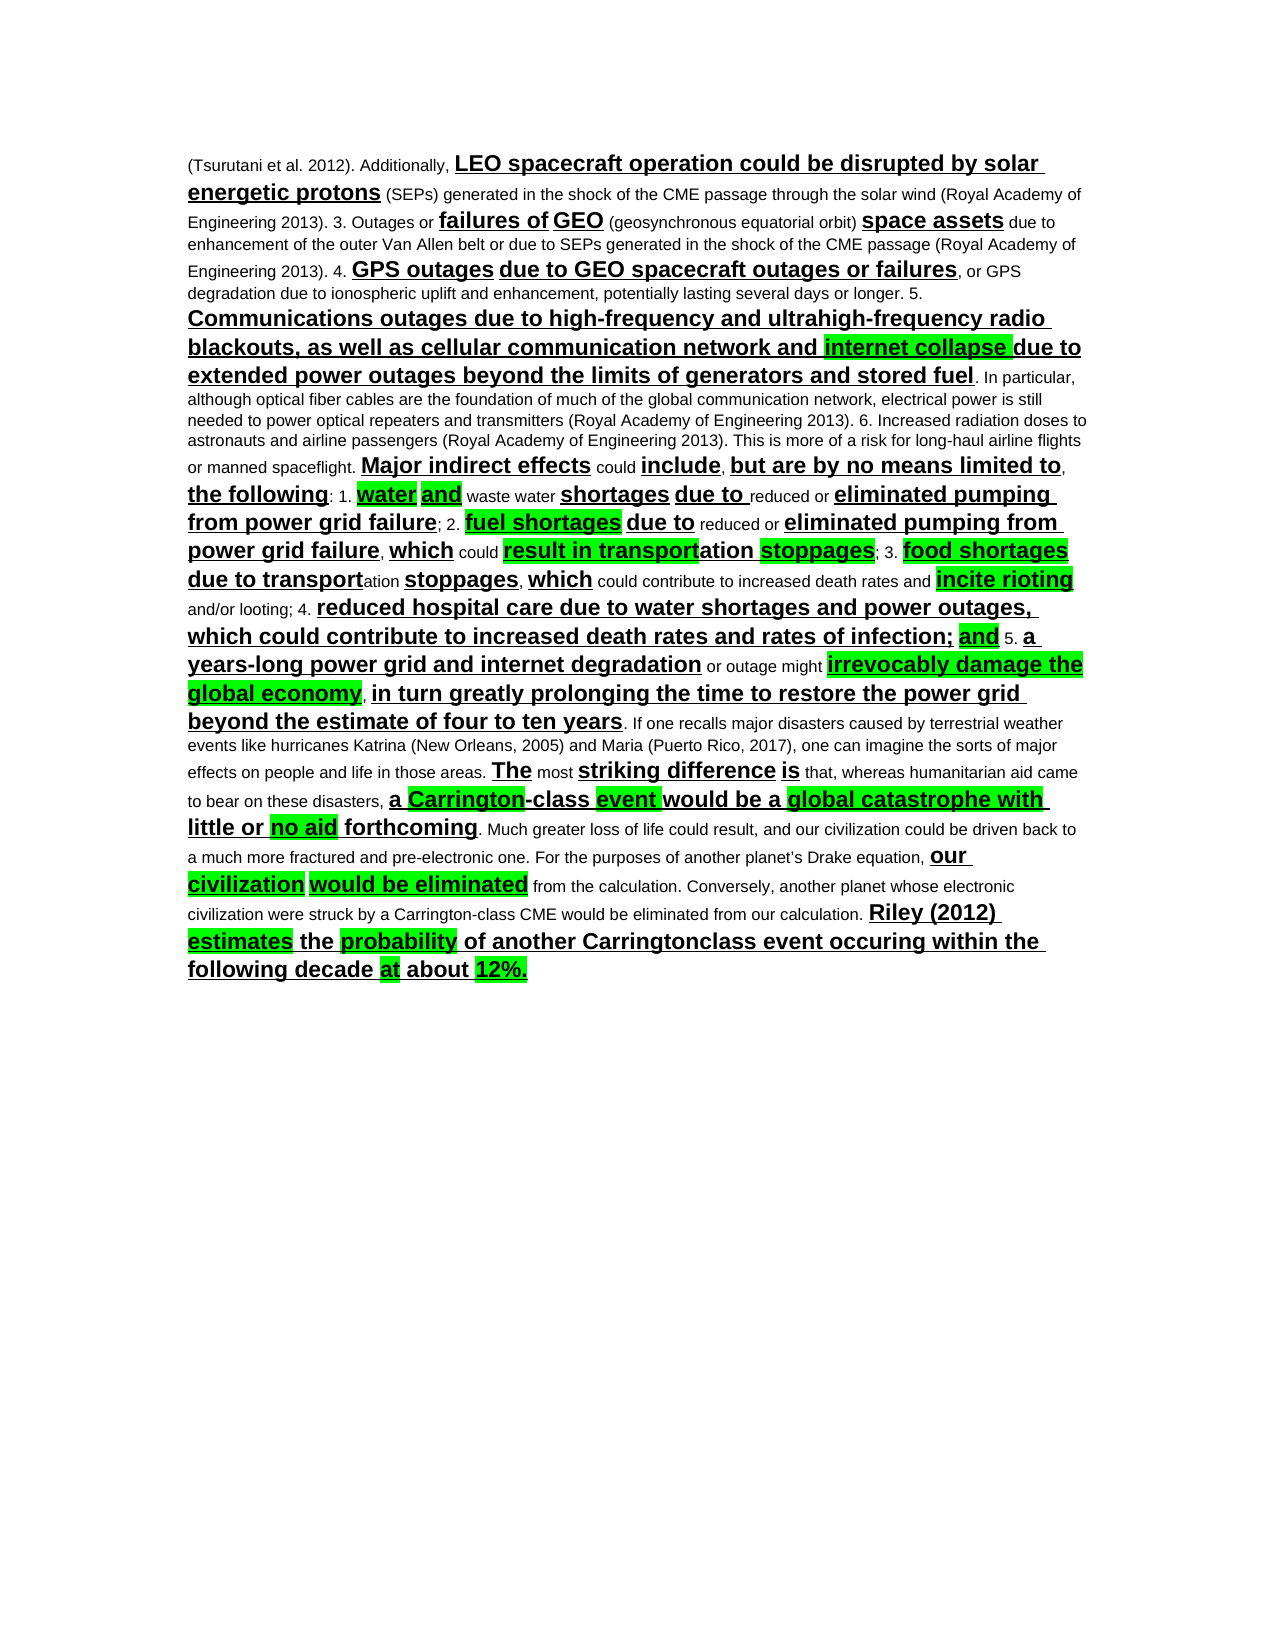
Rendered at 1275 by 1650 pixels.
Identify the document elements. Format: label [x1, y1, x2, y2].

text [187, 150, 1087, 983]
